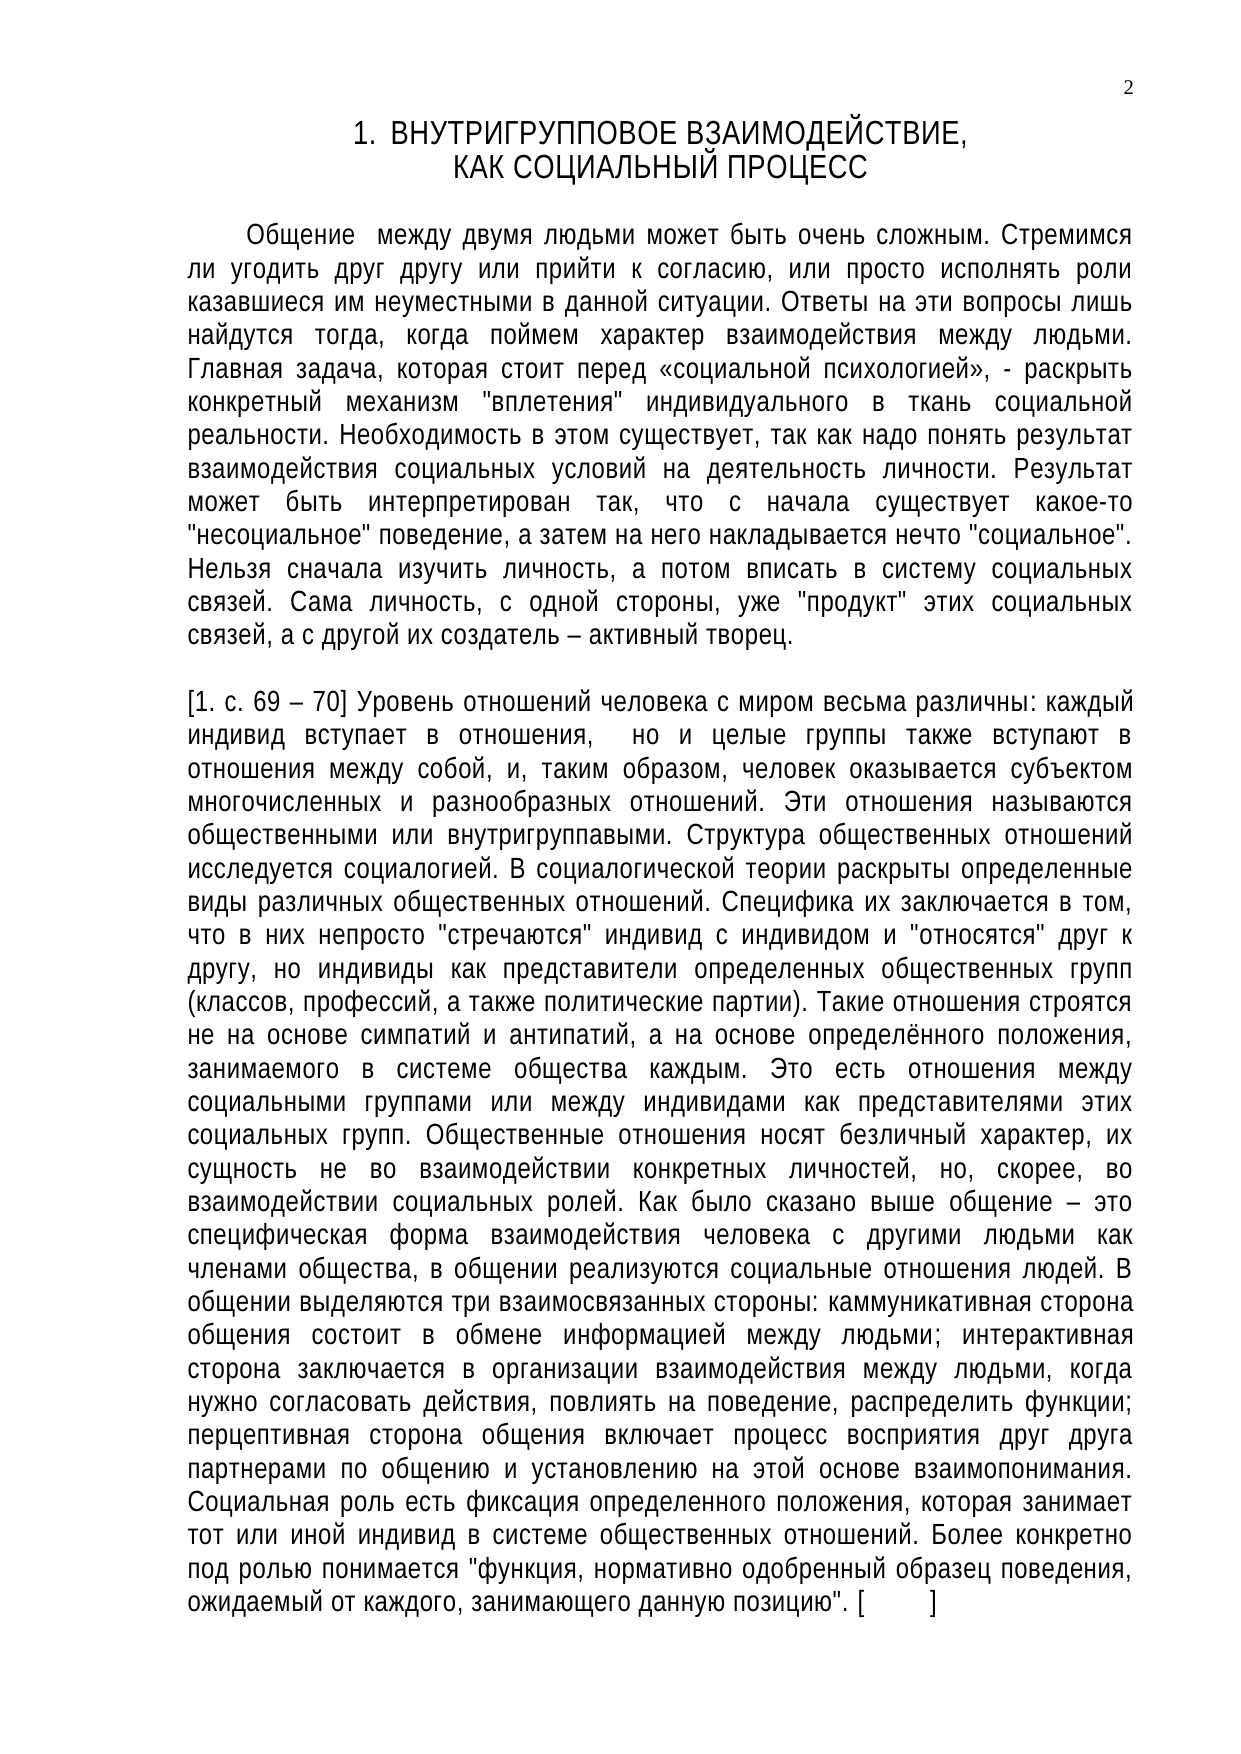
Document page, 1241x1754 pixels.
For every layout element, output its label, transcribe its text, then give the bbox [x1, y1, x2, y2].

text [1. c. 69 – 70] Уровень отношений человека с миром весьма различны: каждый индивид вступает в отношения, но и целые группы также вступают в отношения между собой, и, таким образом, человек оказывается субъектом многочисленных и разнообразных отношений. Эти отношения называются общественными или внутригруппавыми. Структура общественных отношений исследуется социалогией. В социалогической теории раскрыты определенные виды различных общественных отношений. Специфика их заключается в том, что в них непросто "стречаются" индивид с индивидом и "относятся" друг к другу, но индивиды как представители определенных общественных групп (классов, профессий, а также политические партии). Такие отношения строятся не на основе симпатий и антипатий, а на основе определённого положения, занимаемого в системе общества каждым. Это есть отношения между социальными группами или между индивидами как представителями этих социальных групп. Общественные отношения носят безличный характер, их сущность не во взаимодействии конкретных личностей, но, скорее, во взаимодействии социальных ролей. Как было сказано выше общение – это специфическая форма взаимодействия человека с другими людьми как членами общества, в общении реализуются социальные отношения людей. В общении выделяются три взаимосвязанных стороны: каммуникативная сторона общения состоит в обмене информацией между людьми; интерактивная сторона заключается в организации взаимодействия между людьми, когда нужно согласовать действия, повлиять на поведение, распределить функции; перцептивная сторона общения включает процесс восприятия друг друга партнерами по общению и установлению на этой основе взаимопонимания. Социальная роль есть фиксация определенного положения, которая занимает тот или иной индивид в системе общественных отношений. Более конкретно под ролью понимается "функция, нормативно одобренный образец поведения, ожидаемый от каждого, занимающего данную позицию". [ ] [187, 685, 1134, 1618]
subtitle как социальный процесс [187, 151, 1134, 185]
text Общение между двумя людьми может быть очень сложным. Стремимся ли угодить друг другу или прийти к согласию, или просто исполнять роли казавшиеся им неуместными в данной ситуации. Ответы на эти вопросы лишь найдутся тогда, когда поймем характер взаимодействия между людьми. Главная задача, которая стоит перед «социальной психологией», - раскрыть конкретный механизм "вплетения" индивидуального в ткань социальной реальности. Необходимость в этом существует, так как надо понять результат взаимодействия социальных условий на деятельность личности. Результат может быть интерпретирован так, что с начала существует какое-то "несоциальное" поведение, а затем на него накладывается нечто "социальное". Нельзя сначала изучить личность, а потом вписать в систему социальных связей. Сама личность, с одной стороны, уже "продукт" этих социальных связей, а с другой их создатель – активный творец. [187, 218, 1134, 651]
list ВнутрИгрупповое взаимодействие, [187, 118, 1134, 151]
